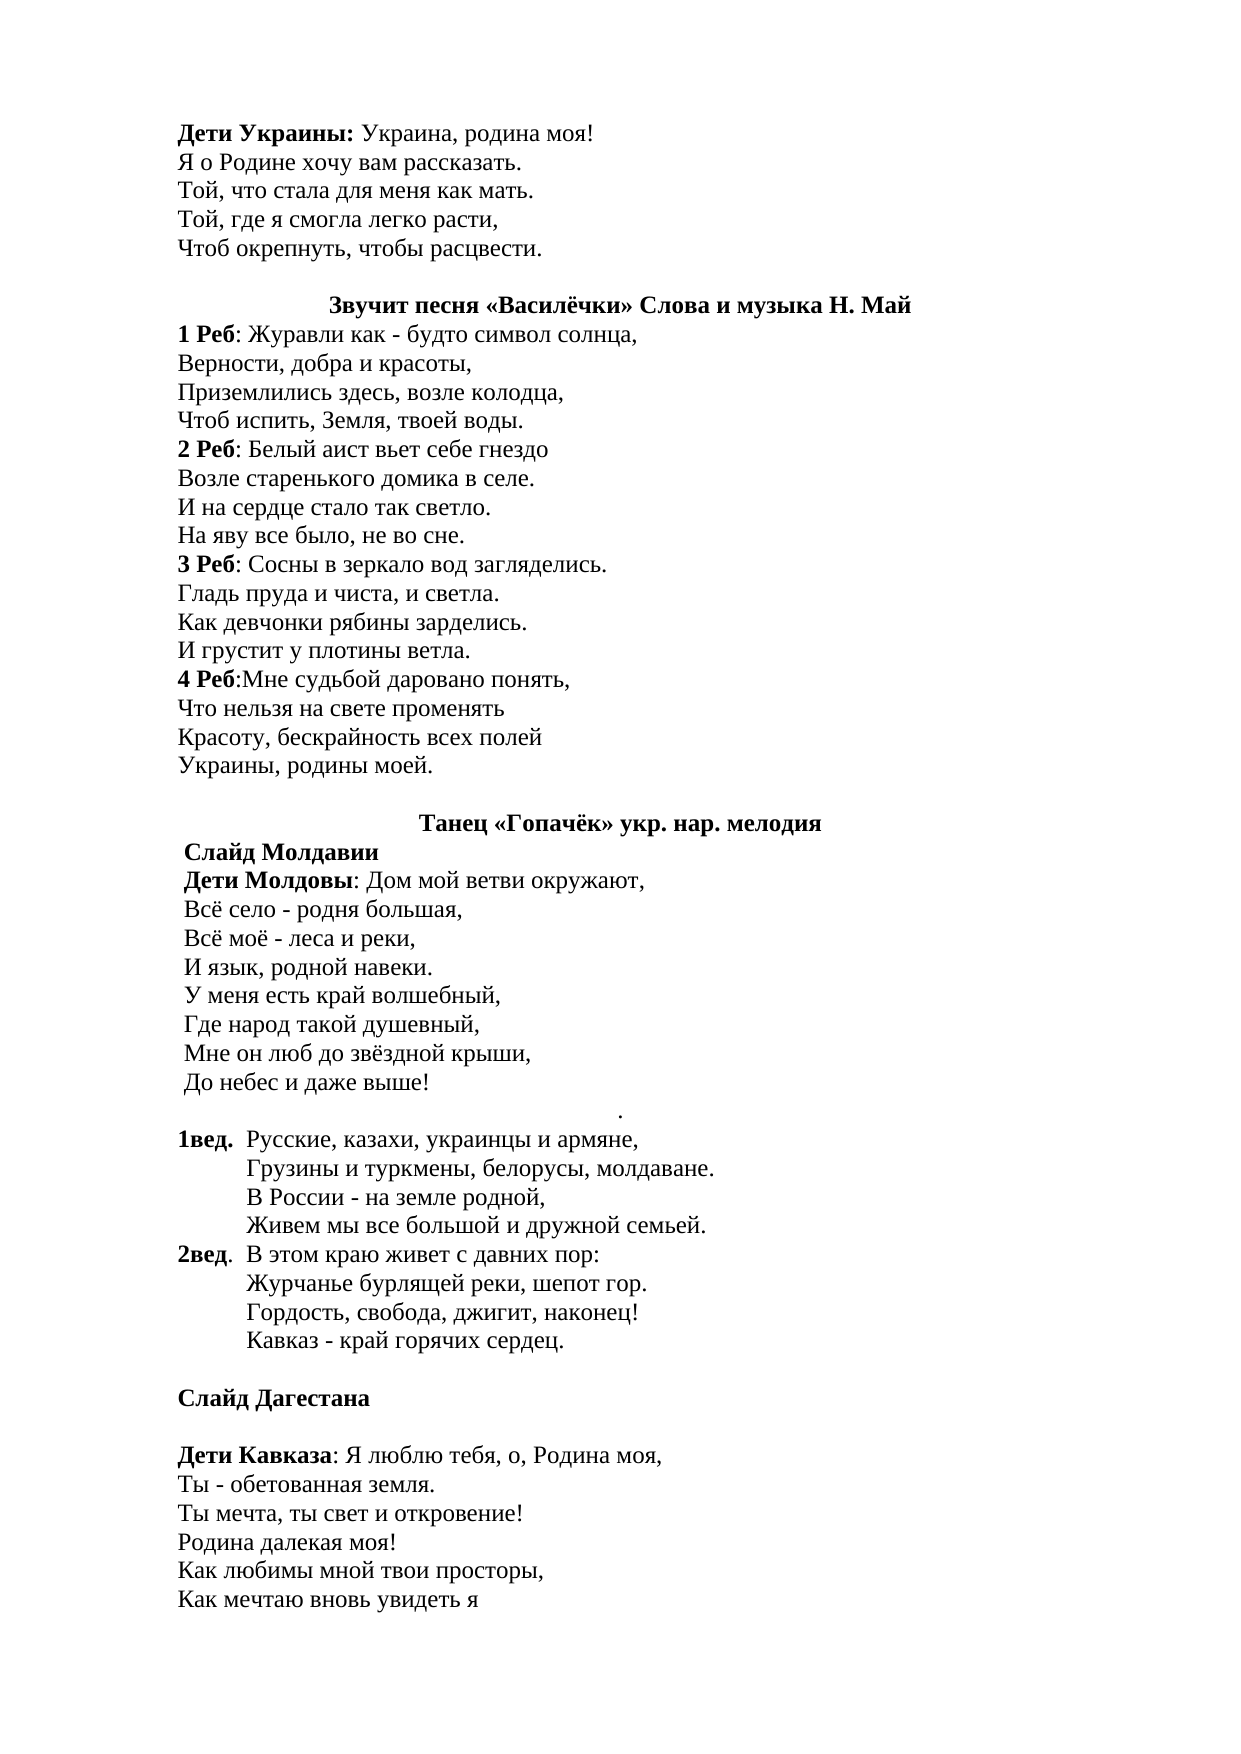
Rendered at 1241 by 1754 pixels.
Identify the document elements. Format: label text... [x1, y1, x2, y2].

text На яву все было, не во сне. [177, 521, 1063, 549]
text Возле старенького домика в селе. [177, 463, 1063, 492]
text Как девчонки рябины зарделись. [177, 607, 1063, 636]
text 4 Реб:Мне судьбой даровано понять, [177, 664, 1063, 693]
text Дети Украины: Украина, родина моя! [177, 118, 1063, 147]
text Гладь пруда и чиста, и светла. [177, 578, 1063, 607]
text Той, что стала для меня как мать. [177, 176, 1063, 204]
text До небес и даже выше! [177, 1067, 1063, 1096]
text Слайд Молдавии [177, 837, 1063, 866]
text Грузины и туркмены, белорусы, молдаване. [177, 1153, 1063, 1182]
text Где народ такой душевный, [177, 1009, 1063, 1038]
text Танец «Гопачёк» укр. нар. мелодия [177, 808, 1063, 837]
text Родина далекая моя! [177, 1527, 1063, 1556]
text Звучит песня «Василёчки» Слова и музыка Н. Май [177, 291, 1063, 319]
text Всё моё - леса и реки, [177, 923, 1063, 952]
text . [177, 1096, 1063, 1124]
text Чтоб окрепнуть, чтобы расцвести. [177, 233, 1063, 262]
text В России - на земле родной, [177, 1182, 1063, 1211]
text Журчанье бурлящей реки, шепот гор. [177, 1268, 1063, 1297]
text Я о Родине хочу вам рассказать. [177, 147, 1063, 176]
text Дети Кавказа: Я люблю тебя, о, Родина моя, [177, 1441, 1063, 1469]
text Что нельзя на свете променять [177, 693, 1063, 722]
text У меня есть край волшебный, [177, 981, 1063, 1009]
text Слайд Дагестана [177, 1383, 1063, 1412]
text 2вед. В этом краю живет с давних пор: [177, 1239, 1063, 1268]
text Мне он люб до звёздной крыши, [177, 1038, 1063, 1067]
text Украины, родины моей. [177, 751, 1063, 779]
text 1вед. Русские, казахи, украинцы и армяне, [177, 1124, 1063, 1153]
text Всё село - родня большая, [177, 894, 1063, 923]
text И на сердце стало так светло. [177, 492, 1063, 521]
text Приземлились здесь, возле колодца, [177, 377, 1063, 406]
text И грустит у плотины ветла. [177, 636, 1063, 664]
text Как мечтаю вновь увидеть я [177, 1584, 1063, 1613]
text Ты мечта, ты свет и откровение! [177, 1498, 1063, 1527]
text Той, где я смогла легко расти, [177, 204, 1063, 233]
text 3 Реб: Сосны в зеркало вод загляделись. [177, 549, 1063, 578]
text Гордость, свобода, джигит, наконец! [177, 1297, 1063, 1326]
text Красоту, бескрайность всех полей [177, 722, 1063, 751]
text Верности, добра и красоты, [177, 348, 1063, 377]
text Кавказ - край горячих сердец. [177, 1326, 1063, 1354]
text 2 Реб: Белый аист вьет себе гнездо [177, 434, 1063, 463]
text Ты - обетованная земля. [177, 1469, 1063, 1498]
text Чтоб испить, Земля, твоей воды. [177, 406, 1063, 434]
text Как любимы мной твои просторы, [177, 1556, 1063, 1584]
text И язык, родной навеки. [177, 952, 1063, 981]
text 1 Реб: Журавли как - будто символ солнца, [177, 319, 1063, 348]
text Живем мы все большой и дружной семьей. [177, 1211, 1063, 1239]
text Дети Молдовы: Дом мой ветви окружают, [177, 866, 1063, 894]
